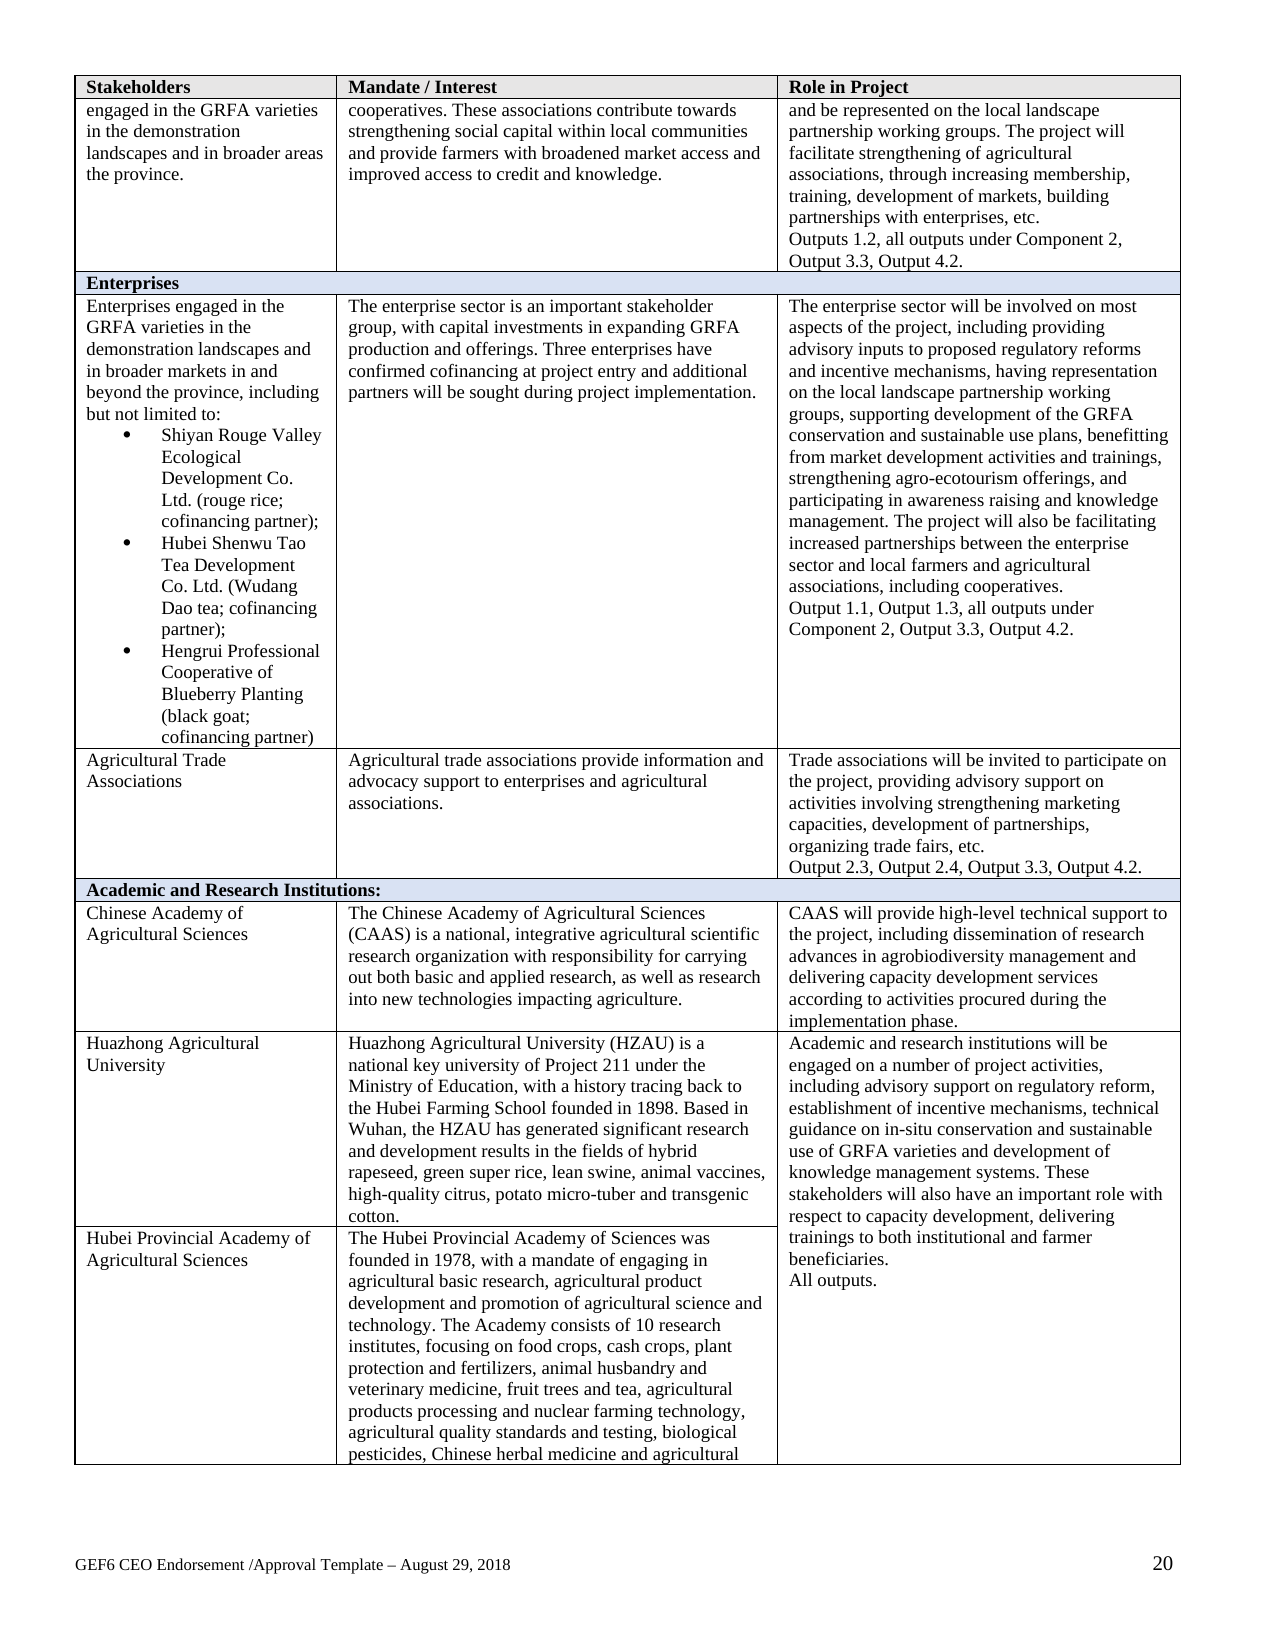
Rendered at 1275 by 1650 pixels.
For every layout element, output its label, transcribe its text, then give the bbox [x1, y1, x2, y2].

table_header Role in Project [778, 76, 1180, 98]
table_cell Academic and Research Institutions: [76, 879, 1180, 901]
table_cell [76, 99, 336, 271]
table_cell CAAS will provide high-level technical support to the project, including dissemination of research advances in agrobiodiversity management and delivering capacity development services according to activities procured during the implementation phase. [778, 902, 1180, 1031]
table_cell Enterprises [76, 272, 1180, 294]
table_cell Trade associations will be invited to participate on the project, providing advisory support on activities involving strengthening marketing capacities, development of partnerships, organizing trade fairs, etc. Output 2.3, Output 2.4, Output 3.3, Output 4.2. [778, 749, 1180, 878]
table_header Stakeholders [76, 76, 336, 98]
table_cell Agricultural trade associations provide information and advocacy support to enterprises and agricultural associations. [337, 749, 777, 878]
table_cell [76, 1227, 336, 1464]
table_cell The enterprise sector will be involved on most aspects of the project, including providing advisory inputs to proposed regulatory reforms and incentive mechanisms, having representation on the local landscape partnership working groups, supporting development of the GRFA conservation and sustainable use plans, benefitting from market development activities and trainings, strengthening agro-ecotourism offerings, and participating in awareness raising and knowledge management. The project will also be facilitating increased partnerships between the enterprise sector and local farmers and agricultural associations, including cooperatives. Output 1.1, Output 1.3, all outputs under Component 2, Output 3.3, Output 4.2. [778, 295, 1180, 748]
table_cell Chinese Academy of Agricultural Sciences [76, 902, 336, 1031]
table_cell Huazhong Agricultural University [76, 1032, 336, 1226]
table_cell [337, 99, 777, 271]
table_cell The Chinese Academy of Agricultural Sciences (CAAS) is a national, integrative agricultural scientific research organization with responsibility for carrying out both basic and applied research, as well as research into new technologies impacting agriculture. [337, 902, 777, 1031]
table_cell Enterprises engaged in the GRFA varieties in the demonstration landscapes and in broader markets in and beyond the province, including but not limited to: Shiyan Rouge Valley Ecological Development Co. Ltd. (rouge rice; cofinancing partner); Hubei Shenwu Tao Tea Development Co. Ltd. (Wudang Dao tea; cofinancing partner); Hengrui Professional Cooperative of Blueberry Planting (black goat; cofinancing partner) [76, 295, 336, 748]
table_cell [778, 99, 1180, 271]
table_cell Agricultural Trade Associations [76, 749, 336, 878]
table_cell Huazhong Agricultural University (HZAU) is a national key university of Project 211 under the Ministry of Education, with a history tracing back to the Hubei Farming School founded in 1898. Based in Wuhan, the HZAU has generated significant research and development results in the fields of hybrid rapeseed, green super rice, lean swine, animal vaccines, high-quality citrus, potato micro-tuber and transgenic cotton. [337, 1032, 777, 1226]
table_header Mandate / Interest [337, 76, 777, 98]
table_cell Academic and research institutions will be engaged on a number of project activities, including advisory support on regulatory reform, establishment of incentive mechanisms, technical guidance on in-situ conservation and sustainable use of GRFA varieties and development of knowledge management systems. These stakeholders will also have an important role with respect to capacity development, delivering trainings to both institutional and farmer beneficiaries. All outputs. [778, 1032, 1180, 1464]
table_cell The enterprise sector is an important stakeholder group, with capital investments in expanding GRFA production and offerings. Three enterprises have confirmed cofinancing at project entry and additional partners will be sought during project implementation. [337, 295, 777, 748]
